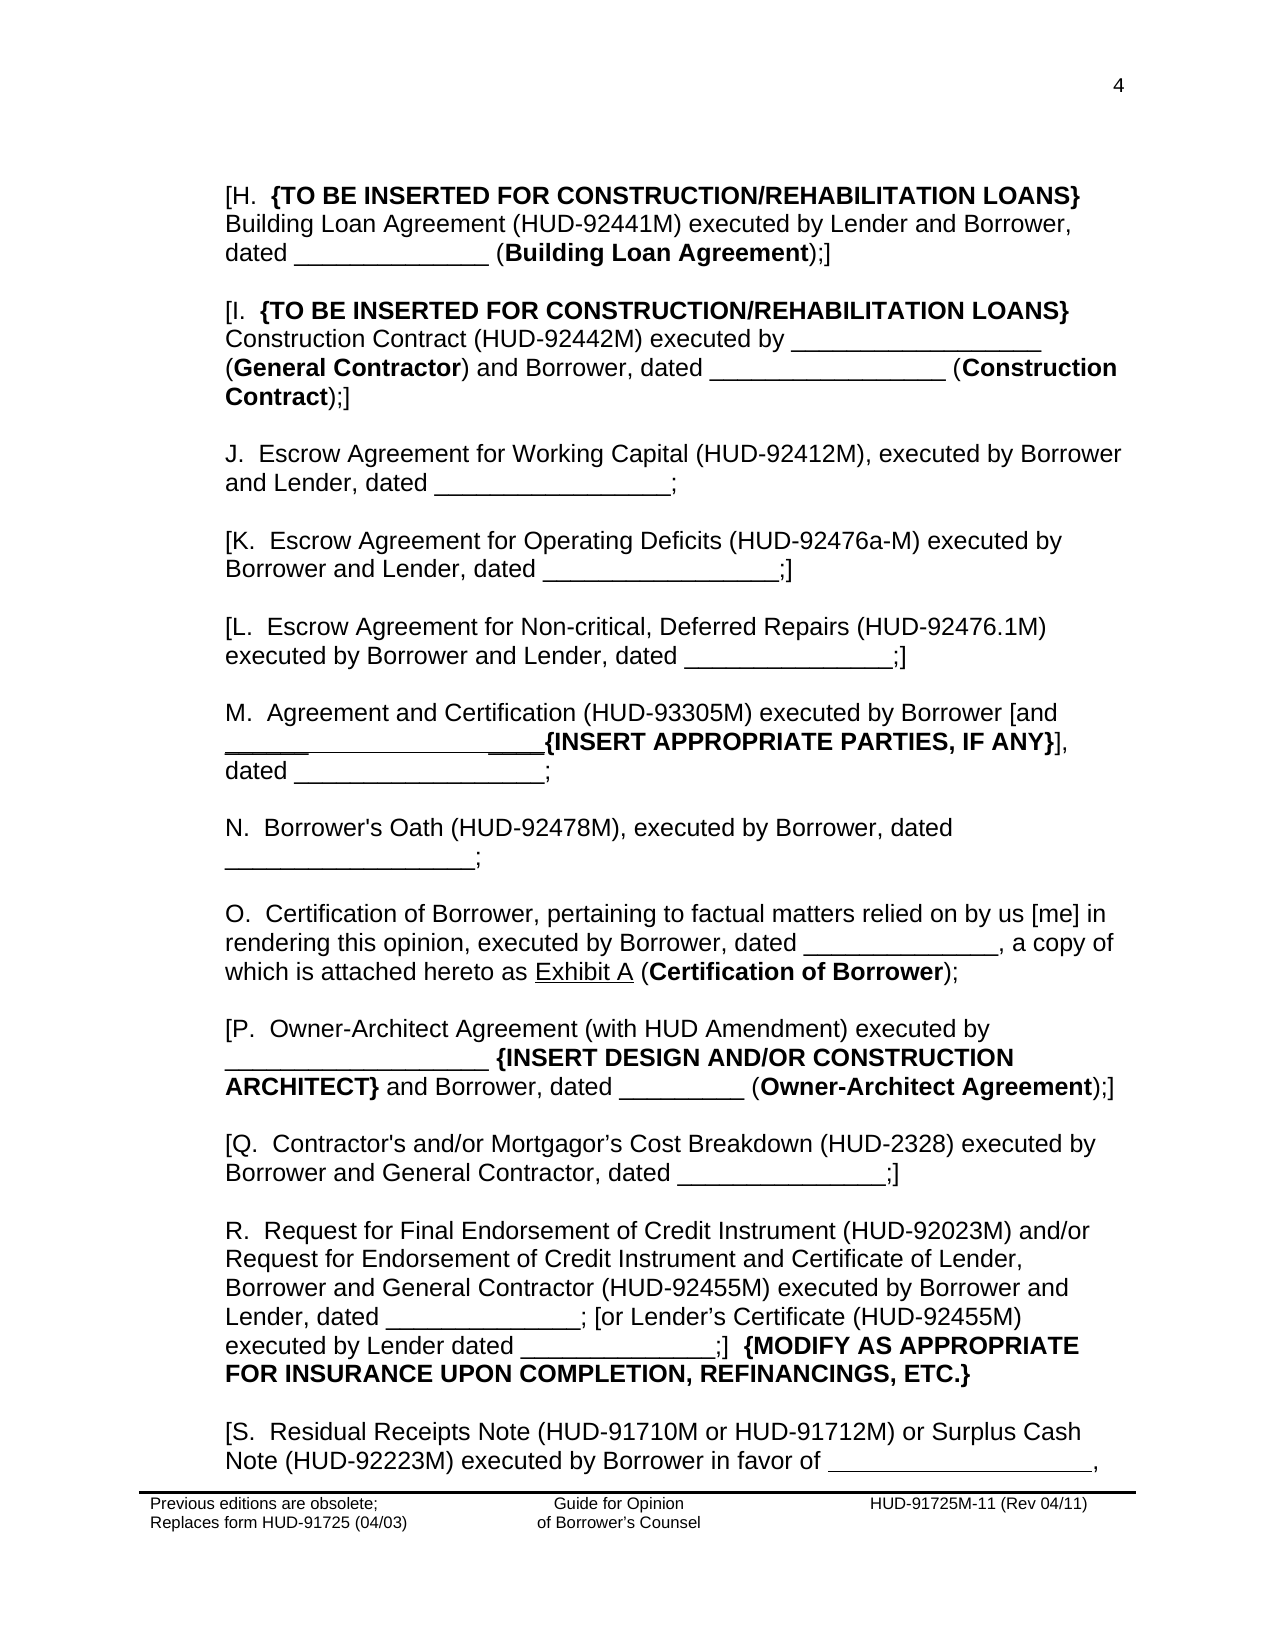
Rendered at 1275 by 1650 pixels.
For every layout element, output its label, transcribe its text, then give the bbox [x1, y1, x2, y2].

text [K. Escrow Agreement for Operating Deficits (HUD-92476a-M) executed by Borrower and Lender, dated _________________;] [225, 526, 1125, 583]
text [Q. Contractor's and/or Mortgagor’s Cost Breakdown (HUD-2328) executed by Borrower and General Contractor, dated _______________;] [225, 1129, 1125, 1187]
text [P. Owner-Architect Agreement (with HUD Amendment) executed by ___________________ {INSERT DESIGN AND/OR CONSTRUCTION ARCHITECT} and Borrower, dated _________ (Owner-Architect Agreement);] [225, 1014, 1125, 1101]
text O. Certification of Borrower, pertaining to factual matters relied on by us [me] in rendering this opinion, executed by Borrower, dated ______________, a copy of which is attached hereto as Exhibit A (Certification of Borrower); [150, 899, 1125, 986]
text J. Escrow Agreement for Working Capital (HUD-92412M), executed by Borrower and Lender, dated _________________; [150, 439, 1125, 497]
text N. Borrower's Oath (HUD-92478M), executed by Borrower, dated __________________; [150, 813, 1125, 871]
text R. Request for Final Endorsement of Credit Instrument (HUD-92023M) and/or Request for Endorsement of Credit Instrument and Certificate of Lender, Borrower and General Contractor (HUD-92455M) executed by Borrower and Lender, dated ______________; [or Lender’s Certificate (HUD-92455M) executed by Lender dated ______________;] {MODIFY AS APPROPRIATE FOR INSURANCE UPON COMPLETION, REFINANCINGS, ETC.} [225, 1216, 1125, 1388]
text M. Agreement and Certification (HUD-93305M) executed by Borrower [and ______ ____{INSERT APPROPRIATE PARTIES, IF ANY}], dated __________________; [225, 698, 1125, 784]
text [L. Escrow Agreement for Non-critical, Deferred Repairs (HUD-92476.1M) executed by Borrower and Lender, dated _______________;] [225, 612, 1125, 669]
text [225, 1417, 1125, 1474]
text [H. {TO BE INSERTED FOR CONSTRUCTION/REHABILITATION LOANS} Building Loan Agreement (HUD-92441M) executed by Lender and Borrower, dated ______________ (Building Loan Agreement);] [150, 181, 1125, 267]
text [I. {TO BE INSERTED FOR CONSTRUCTION/REHABILITATION LOANS} Construction Contract (HUD-92442M) executed by __________________ (General Contractor) and Borrower, dated _________________ (Construction Contract);] [150, 296, 1125, 411]
